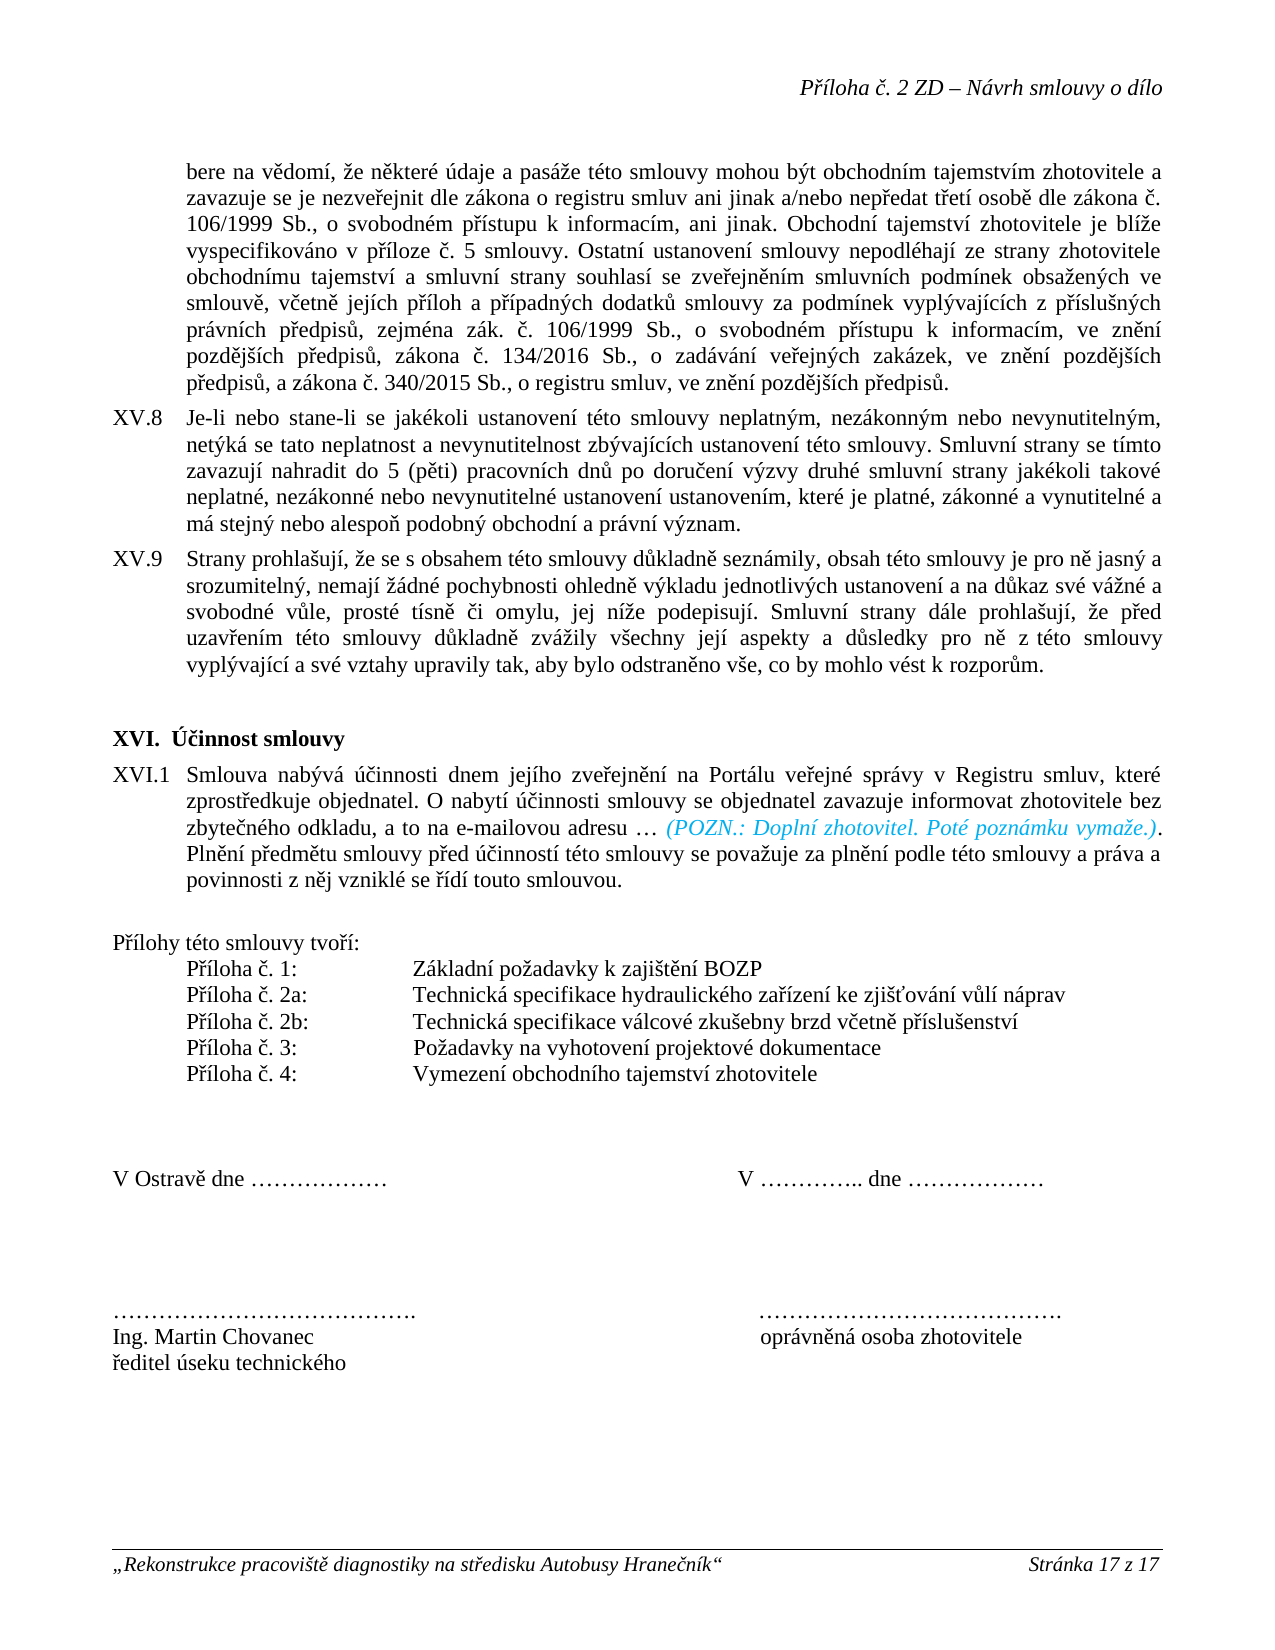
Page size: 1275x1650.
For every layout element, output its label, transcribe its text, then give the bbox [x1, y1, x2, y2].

list Smlouva nabývá účinnosti dnem jejího zveřejnění na Portálu veřejné správy v Registru smluv, které zprostředkuje objednatel. O nabytí účinnosti smlouvy se objednatel zavazuje informovat zhotovitele bez zbytečného odkladu, a to na e-mailovou adresu … (POZN.: Doplní zhotovitel. Poté poznámku vymaže.). Plnění předmětu smlouvy před účinností této smlouvy se považuje za plnění podle této smlouvy a práva a povinnosti z něj vzniklé se řídí touto smlouvou. [112, 761, 1163, 893]
text Příloha č. 2a: Technická specifikace hydraulického zařízení ke zjišťování vůlí náprav [186, 981, 1161, 1008]
text Příloha č. 3: Požadavky na vyhotovení projektové dokumentace [186, 1034, 1161, 1060]
list Účinnost smlouvy [112, 725, 1161, 752]
text Přílohy této smlouvy tvoří: [112, 929, 1161, 955]
text ředitel úseku technického [112, 1349, 1161, 1376]
text Příloha č. 2b: Technická specifikace válcové zkušebny brzd včetně příslušenství [186, 1008, 1161, 1034]
list Strany prohlašují, že se s obsahem této smlouvy důkladně seznámily, obsah této smlouvy je pro ně jasný a srozumitelný, nemají žádné pochybnosti ohledně výkladu jednotlivých ustanovení a na důkaz své vážné a svobodné vůle, prosté tísně či omylu, jej níže podepisují. Smluvní strany dále prohlašují, že před uzavřením této smlouvy důkladně zvážily všechny její aspekty a důsledky pro ně z této smlouvy vyplývající a své vztahy upravily tak, aby bylo odstraněno vše, co by mohlo vést k rozporům. [112, 545, 1163, 677]
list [112, 158, 1163, 395]
text Příloha č. 4: Vymezení obchodního tajemství zhotovitele [186, 1060, 1161, 1087]
text Příloha č. 1: Základní požadavky k zajištění BOZP [186, 955, 1161, 981]
text V Ostravě dne ……………… V ………….. dne ……………… [112, 1165, 1161, 1191]
text Ing. Martin Chovanec oprávněná osoba zhotovitele [112, 1323, 1161, 1349]
text …………………………………. …………………………………. [112, 1297, 1161, 1323]
list Je-li nebo stane-li se jakékoli ustanovení této smlouvy neplatným, nezákonným nebo nevynutitelným, netýká se tato neplatnost a nevynutitelnost zbývajících ustanovení této smlouvy. Smluvní strany se tímto zavazují nahradit do 5 (pěti) pracovních dnů po doručení výzvy druhé smluvní strany jakékoli takové neplatné, nezákonné nebo nevynutitelné ustanovení ustanovením, které je platné, zákonné a vynutitelné a má stejný nebo alespoň podobný obchodní a právní význam. [112, 404, 1163, 536]
